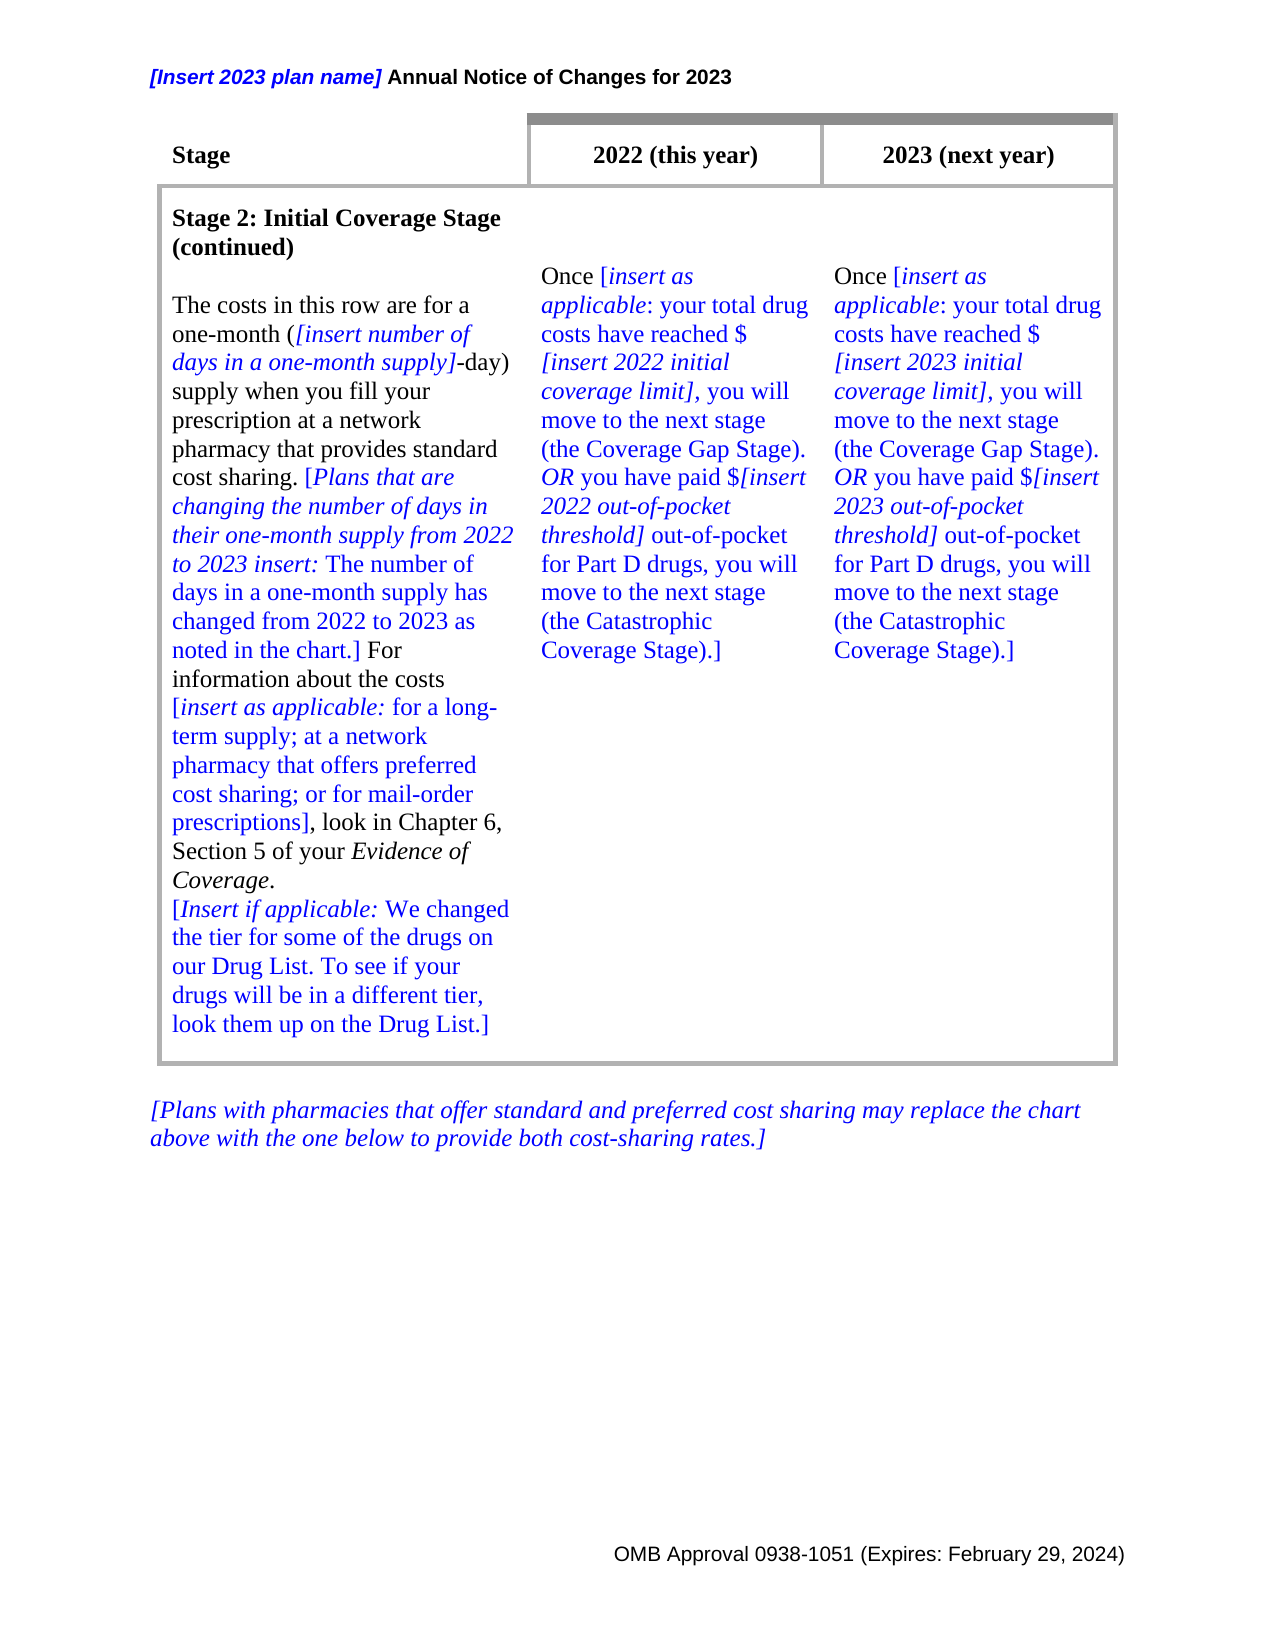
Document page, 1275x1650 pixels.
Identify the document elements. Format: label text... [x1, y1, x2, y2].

table_cell Once [insert as applicable: your total drug costs have reached $[insert 2023 initial coverage limit], you will move to the next stage (the Coverage Gap Stage). OR you have paid $[insert 2023 out-of-pocket threshold] out-of-pocket for Part D drugs, you will move to the next stage (the Catastrophic Coverage Stage).] [822, 188, 1113, 1061]
table_cell Once [insert as applicable: your total drug costs have reached $[insert 2022 initial coverage limit], you will move to the next stage (the Coverage Gap Stage). OR you have paid $[insert 2022 out-of-pocket threshold] out-of-pocket for Part D drugs, you will move to the next stage (the Catastrophic Coverage Stage).] [529, 188, 822, 1061]
table_header Stage [160, 113, 527, 184]
text [Plans with pharmacies that offer standard and preferred cost sharing may replace the chart above with the one below to provide both cost-sharing rates.] [150, 1095, 1125, 1152]
table_header 2022 (this year) [531, 125, 820, 184]
table_cell Stage 2: Initial Coverage Stage (continued) The costs in this row are for a one-month ([insert number of days in a one-month supply]-day) supply when you fill your prescription at a network pharmacy that provides standard cost sharing. [Plans that are changing the number of days in their one-month supply from 2022 to 2023 insert: The number of days in a one-month supply has changed from 2022 to 2023 as noted in the chart.] For information about the costs [insert as applicable: for a long-term supply; at a network pharmacy that offers preferred cost sharing; or for mail-order prescriptions], look in Chapter 6, Section 5 of your Evidence of Coverage. [Insert if applicable: We changed the tier for some of the drugs on our Drug List. To see if your drugs will be in a different tier, look them up on the Drug List.] [162, 188, 529, 1061]
table_header 2023 (next year) [824, 125, 1113, 184]
